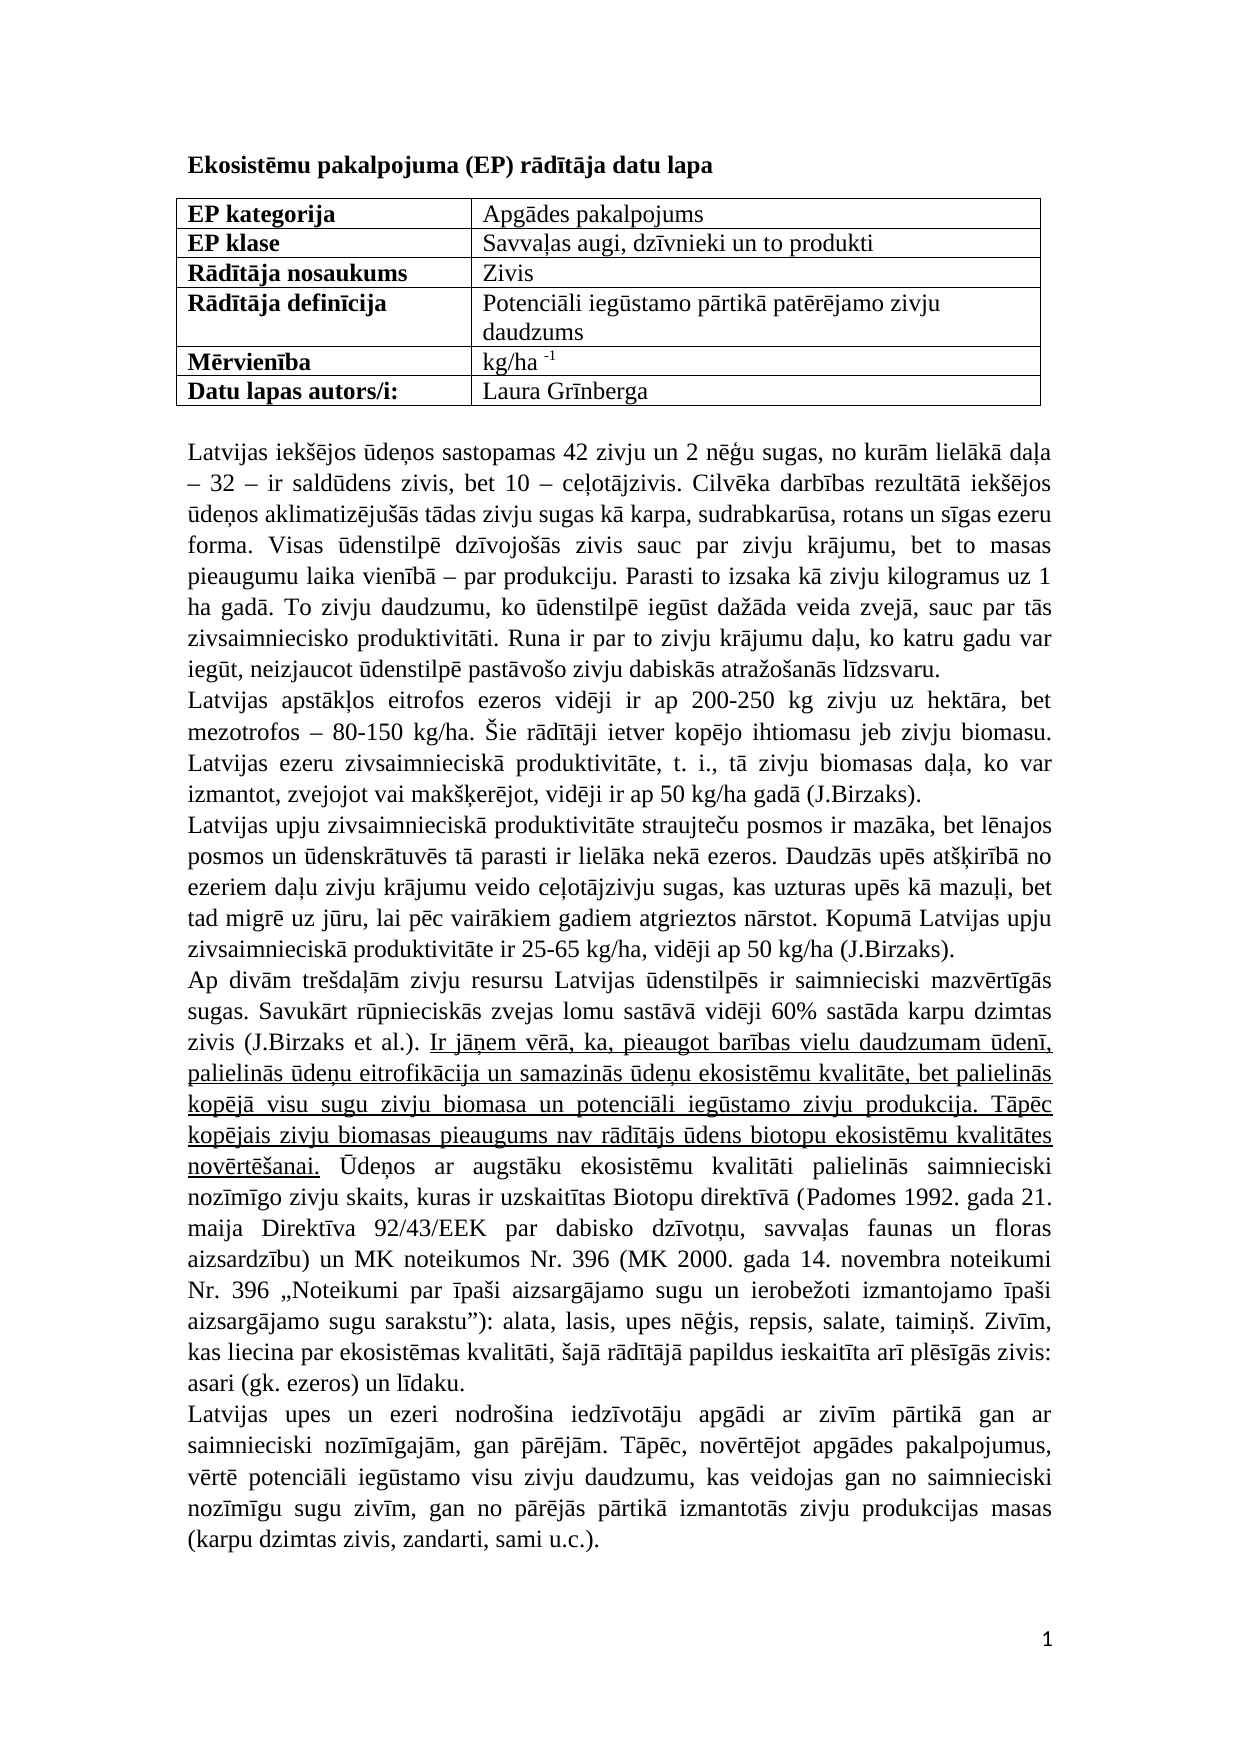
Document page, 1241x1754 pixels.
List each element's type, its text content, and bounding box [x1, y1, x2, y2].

table_cell Rādītāja nosaukums [177, 258, 471, 287]
table_cell Rādītāja definīcija [177, 288, 471, 346]
table_header EP kategorija [177, 199, 471, 227]
table_cell Zivis [472, 258, 1040, 287]
table_cell Laura Grīnberga [472, 376, 1040, 405]
text Ap divām trešdaļām zivju resursu Latvijas ūdenstilpēs ir saimnieciski mazvērtīgās sugas. Savukārt rūpnieciskās zvejas lomu sastāvā vidēji 60% sastāda karpu dzimtas zivis (J.Birzaks et al.). Ir jāņem vērā, ka, pieaugot barības vielu daudzumam ūdenī, palielinās ūdeņu eitrofikācija un samazinās ūdeņu ekosistēmu kvalitāte, bet palielinās kopējā visu sugu zivju biomasa un potenciāli iegūstamo zivju produkcija. Tāpēc kopējais zivju biomasas pieaugums nav rādītājs ūdens biotopu ekosistēmu kvalitātes novērtēšanai. Ūdeņos ar augstāku ekosistēmu kvalitāti palielinās saimnieciski nozīmīgo zivju skaits, kuras ir uzskaitītas Biotopu direktīvā (Padomes 1992. gada 21. maija Direktīva 92/43/EEK par dabisko dzīvotņu, savvaļas faunas un floras aizsardzību) un MK noteikumos Nr. 396 (MK 2000. gada 14. novembra noteikumi Nr. 396 „Noteikumi par īpaši aizsargājamo sugu un ierobežoti izmantojamo īpaši aizsargājamo sugu sarakstu”): alata, lasis, upes nēģis, repsis, salate, taimiņš. Zivīm, kas liecina par ekosistēmas kvalitāti, šajā rādītājā papildus ieskaitīta arī plēsīgās zivis: asari (gk. ezeros) un līdaku. [187, 965, 1053, 1083]
text Ap divām trešdaļām zivju resursu Latvijas ūdenstilpēs ir saimnieciski mazvērtīgās sugas. Savukārt rūpnieciskās zvejas lomu sastāvā vidēji 60% sastāda karpu dzimtas zivis (J.Birzaks et al.). Ir jāņem vērā, ka, pieaugot barības vielu daudzumam ūdenī, palielinās ūdeņu eitrofikācija un samazinās ūdeņu ekosistēmu kvalitāte, bet palielinās kopējā visu sugu zivju biomasa un potenciāli iegūstamo zivju produkcija. Tāpēc kopējais zivju biomasas pieaugums nav rādītājs ūdens biotopu ekosistēmu kvalitātes novērtēšanai. Ūdeņos ar augstāku ekosistēmu kvalitāti palielinās saimnieciski nozīmīgo zivju skaits, kuras ir uzskaitītas Biotopu direktīvā (Padomes 1992. gada 21. maija Direktīva 92/43/EEK par dabisko dzīvotņu, savvaļas faunas un floras aizsardzību) un MK noteikumos Nr. 396 (MK 2000. gada 14. novembra noteikumi Nr. 396 „Noteikumi par īpaši aizsargājamo sugu un ierobežoti izmantojamo īpaši aizsargājamo sugu sarakstu”): alata, lasis, upes nēģis, repsis, salate, taimiņš. Zivīm, kas liecina par ekosistēmas kvalitāti, šajā rādītājā papildus ieskaitīta arī plēsīgās zivis: asari (gk. ezeros) un līdaku. [187, 1146, 1053, 1397]
table_header Apgādes pakalpojums [472, 199, 1040, 227]
table_cell kg/ha -1 [472, 347, 1040, 375]
text Latvijas upju zivsaimnieciskā produktivitāte straujteču posmos ir mazāka, bet lēnajos posmos un ūdenskrātuvēs tā parasti ir lielāka nekā ezeros. Daudzās upēs atšķirībā no ezeriem daļu zivju krājumu veido ceļotājzivju sugas, kas uzturas upēs kā mazuļi, bet tad migrē uz jūru, lai pēc vairākiem gadiem atgrieztos nārstot. Kopumā Latvijas upju zivsaimnieciskā produktivitāte ir 25-65 kg/ha, vidēji ap 50 kg/ha (J.Birzaks). [187, 810, 1053, 963]
text Latvijas apstākļos eitrofos ezeros vidēji ir ap 200-250 kg zivju uz hektāra, bet mezotrofos – 80-150 kg/ha. Šie rādītāji ietver kopējo ihtiomasu jeb zivju biomasu. Latvijas ezeru zivsaimnieciskā produktivitāte, t. i., tā zivju biomasas daļa, ko var izmantot, zvejojot vai makšķerējot, vidēji ir ap 50 kg/ha gadā (J.Birzaks). [187, 686, 1053, 807]
table_cell EP klase [177, 229, 471, 257]
table_cell Datu lapas autors/i: [177, 376, 471, 405]
table_cell Potenciāli iegūstamo pārtikā patērējamo zivju daudzums [472, 288, 1040, 346]
table_cell Mērvienība [177, 347, 471, 375]
text Latvijas iekšējos ūdeņos sastopamas 42 zivju un 2 nēģu sugas, no kurām lielākā daļa – 32 – ir saldūdens zivis, bet 10 – ceļotājzivis. Cilvēka darbības rezultātā iekšējos ūdeņos aklimatizējušās tādas zivju sugas kā karpa, sudrabkarūsa, rotans un sīgas ezeru forma. Visas ūdenstilpē dzīvojošās zivis sauc par zivju krājumu, bet to masas pieaugumu laika vienībā – par produkciju. Parasti to izsaka kā zivju kilogramus uz 1 ha gadā. To zivju daudzumu, ko ūdenstilpē iegūst dažāda veida zvejā, sauc par tās zivsaimniecisko produktivitāti. Runa ir par to zivju krājumu daļu, ko katru gadu var iegūt, neizjaucot ūdenstilpē pastāvošo zivju dabiskās atražošanās līdzsvaru. [187, 437, 1053, 683]
text Ekosistēmu pakalpojuma (EP) rādītāja datu lapa [187, 150, 1053, 179]
text Latvijas upes un ezeri nodrošina iedzīvotāju apgādi ar zivīm pārtikā gan ar saimnieciski nozīmīgajām, gan pārējām. Tāpēc, novērtējot apgādes pakalpojumus, vērtē potenciāli iegūstamo visu zivju daudzumu, kas veidojas gan no saimnieciski nozīmīgu sugu zivīm, gan no pārējās pārtikā izmantotās zivju produkcijas masas (karpu dzimtas zivis, zandarti, sami u.c.). [187, 1399, 1053, 1552]
table_cell Savvaļas augi, dzīvnieki un to produkti [472, 229, 1040, 257]
